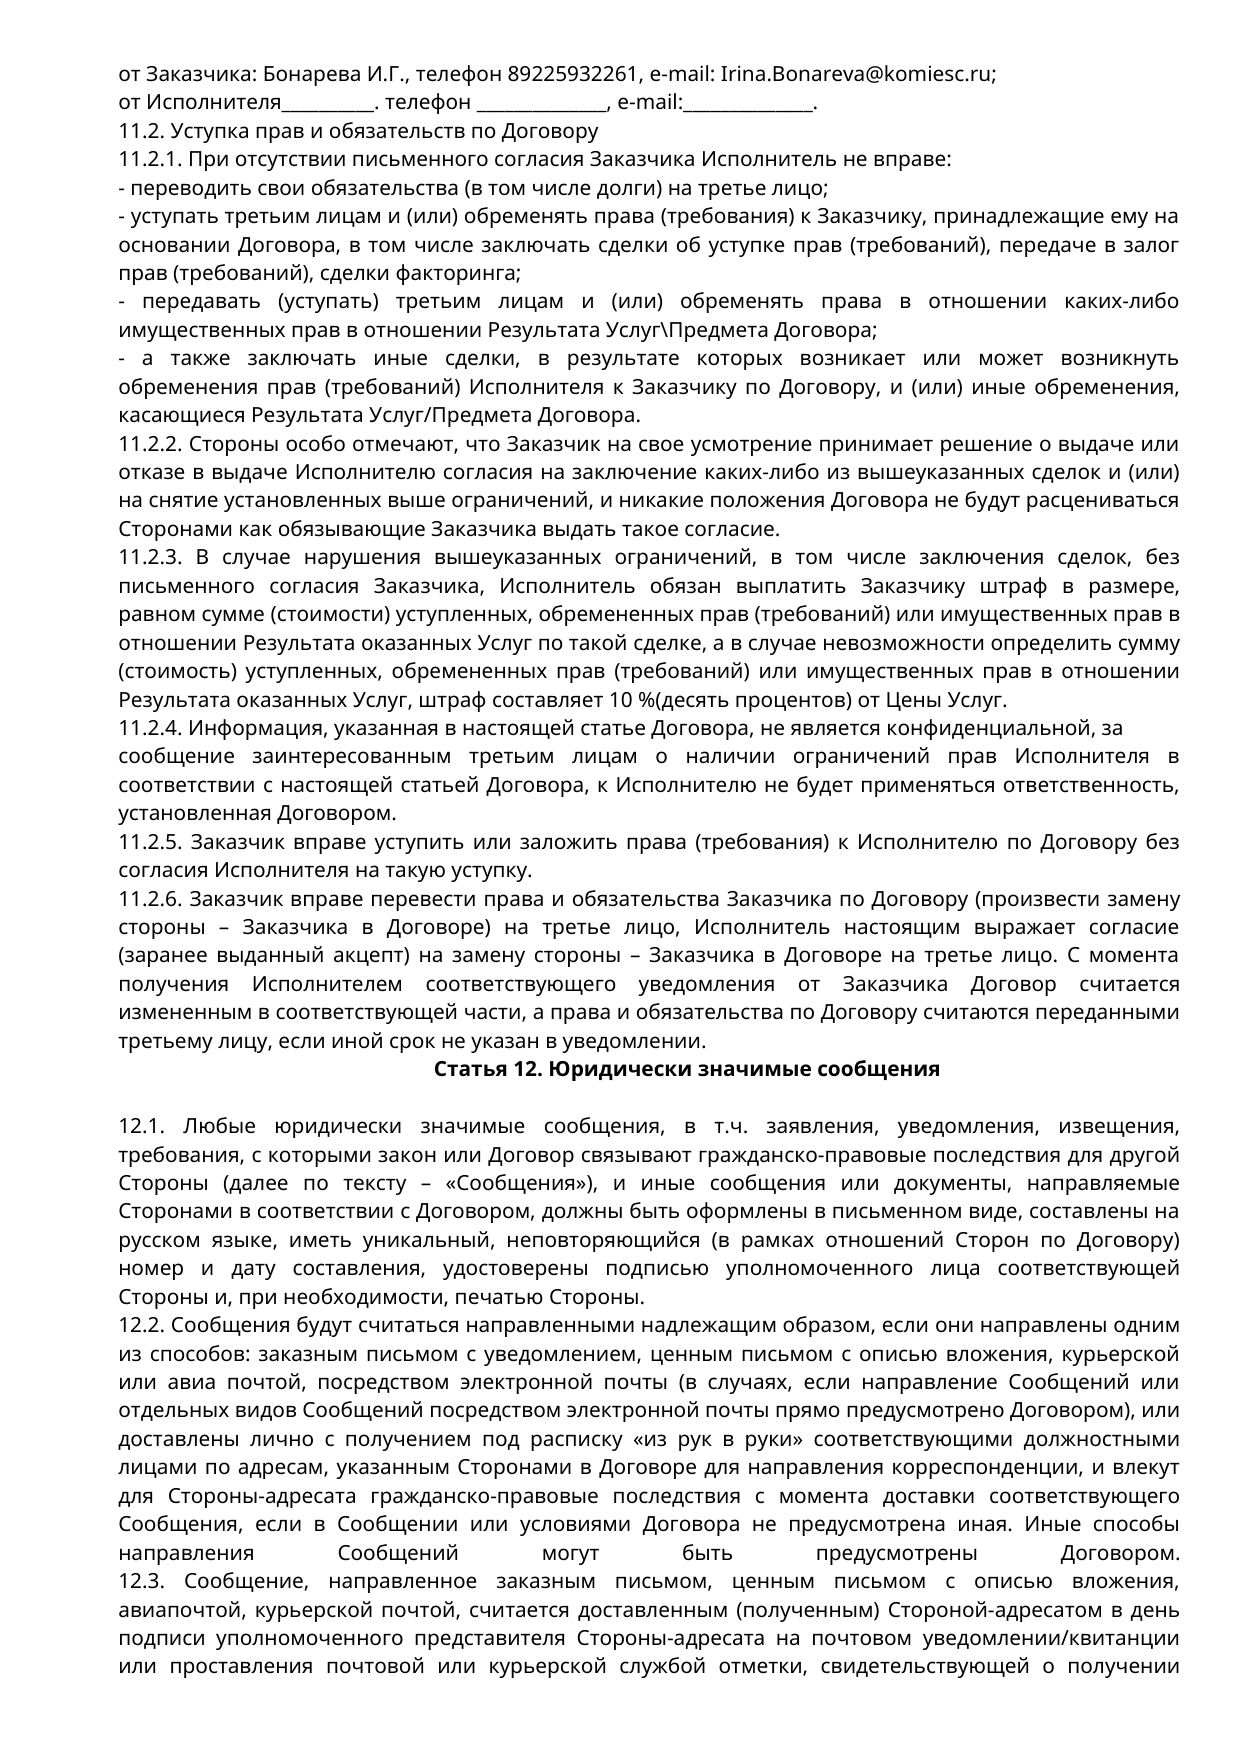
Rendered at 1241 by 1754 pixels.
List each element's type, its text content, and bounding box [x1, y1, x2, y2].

list 11.2.5. Заказчик вправе уступить или заложить права (требования) к Исполнителю по Договору без согласия Исполнителя на такую уступку. [118, 827, 1181, 884]
list Статья 12. Юридически значимые сообщения [193, 1054, 1181, 1083]
list 11.2. Уступка прав и обязательств по Договору [118, 116, 1181, 144]
list - уступать третьим лицам и (или) обременять права (требования) к Заказчику, принадлежащие ему на основании Договора, в том числе заключать сделки об уступке прав (требований), передаче в залог прав (требований), сделки факторинга; [118, 201, 1181, 287]
list сообщение заинтересованным третьим лицам о наличии ограничений прав Исполнителя в соответствии с настоящей статьей Договора, к Исполнителю не будет применяться ответственность, установленная Договором. [118, 742, 1181, 827]
list - переводить свои обязательства (в том числе долги) на третье лицо; [118, 173, 1181, 201]
list 12.1. Любые юридически значимые сообщения, в т.ч. заявления, уведомления, извещения, требования, с которыми закон или Договор связывают гражданско-правовые последствия для другой Стороны (далее по тексту – «Сообщения»), и иные сообщения или документы, направляемые Сторонами в соответствии с Договором, должны быть оформлены в письменном виде, составлены на русском языке, иметь уникальный, неповторяющийся (в рамках отношений Сторон по Договору) номер и дату составления, удостоверены подписью уполномоченного лица соответствующей Стороны и, при необходимости, печатью Стороны. [118, 1111, 1181, 1310]
list от Заказчика: Бонарева И.Г., телефон 89225932261, e-mail: Irina.Bonareva@komiesc.ru; [118, 59, 1181, 87]
list 11.2.3. В случае нарушения вышеуказанных ограничений, в том числе заключения сделок, без письменного согласия Заказчика, Исполнитель обязан выплатить Заказчику штраф в размере, равном сумме (стоимости) уступленных, обремененных прав (требований) или имущественных прав в отношении Результата оказанных Услуг по такой сделке, а в случае невозможности определить сумму (стоимость) уступленных, обремененных прав (требований) или имущественных прав в отношении Результата оказанных Услуг, штраф составляет 10 %(десять процентов) от Цены Услуг. [118, 542, 1181, 713]
list 11.2.6. Заказчик вправе перевести права и обязательства Заказчика по Договору (произвести замену стороны – Заказчика в Договоре) на третье лицо, Исполнитель настоящим выражает согласие (заранее выданный акцепт) на замену стороны – Заказчика в Договоре на третье лицо. С момента получения Исполнителем соответствующего уведомления от Заказчика Договор считается измененным в соответствующей части, а права и обязательства по Договору считаются переданными третьему лицу, если иной срок не указан в уведомлении. [118, 884, 1181, 1054]
list - передавать (уступать) третьим лицам и (или) обременять права в отношении каких-либо имущественных прав в отношении Результата Услуг\Предмета Договора; [118, 287, 1181, 343]
list 11.2.1. При отсутствии письменного согласия Заказчика Исполнитель не вправе: [118, 144, 1181, 173]
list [118, 1310, 1181, 1680]
list 11.2.4. Информация, указанная в настоящей статье Договора, не является конфиденциальной, за [118, 713, 1181, 742]
list от Исполнителя__________. телефон ______________, e-mail:______________. [118, 87, 1181, 116]
list - а также заключать иные сделки, в результате которых возникает или может возникнуть обременения прав (требований) Исполнителя к Заказчику по Договору, и (или) иные обременения, касающиеся Результата Услуг/Предмета Договора. [118, 343, 1181, 429]
list 11.2.2. Стороны особо отмечают, что Заказчик на свое усмотрение принимает решение о выдаче или отказе в выдаче Исполнителю согласия на заключение каких-либо из вышеуказанных сделок и (или) на снятие установленных выше ограничений, и никакие положения Договора не будут расцениваться Сторонами как обязывающие Заказчика выдать такое согласие. [118, 429, 1181, 542]
